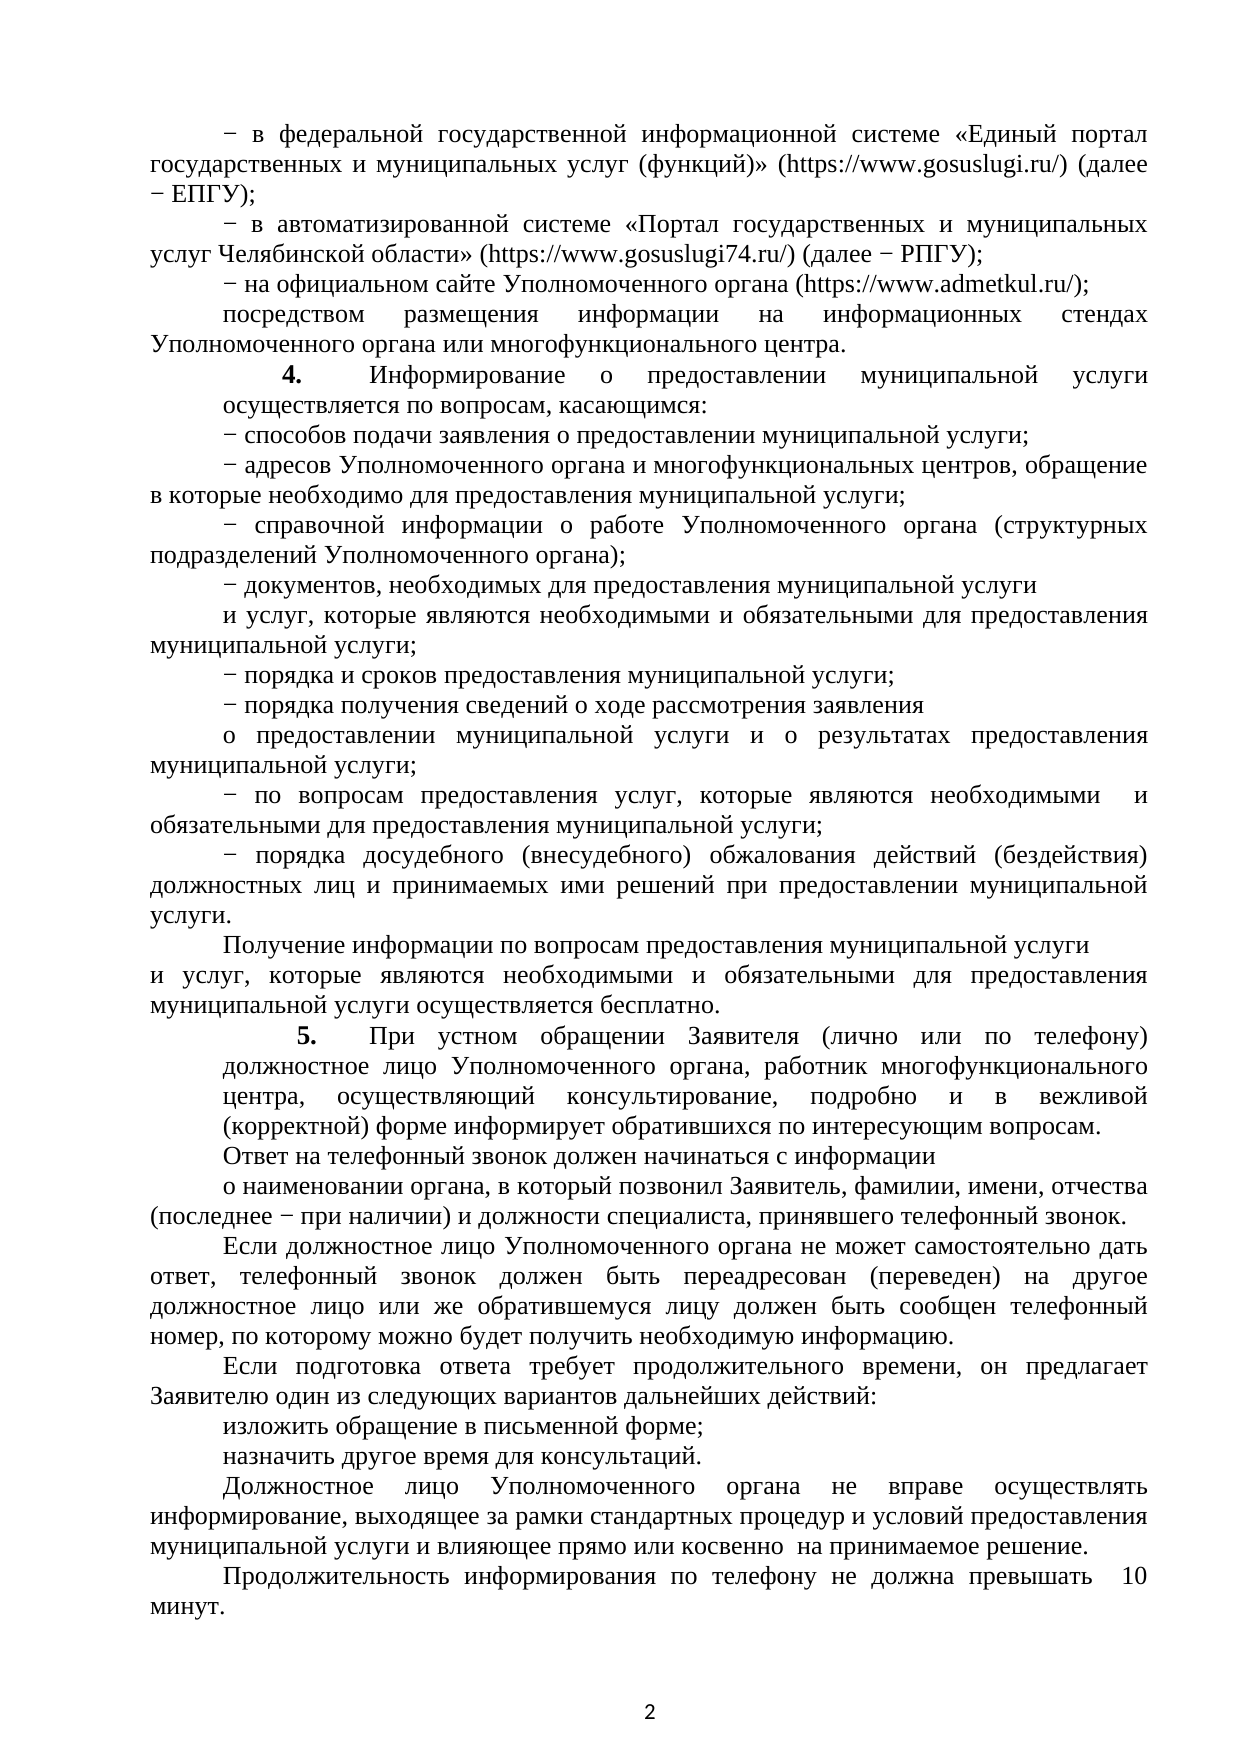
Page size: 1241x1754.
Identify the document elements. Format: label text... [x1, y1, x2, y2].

text о предоставлении муниципальной услуги и о результатах предоставления муниципальной услуги; [150, 719, 1149, 779]
list При устном обращении Заявителя (лично или по телефону) должностное лицо Уполномоченного органа, работник многофункционального центра, осуществляющий консультирование, подробно и в вежливой (корректной) форме информирует обратившихся по интересующим вопросам. [223, 1019, 1149, 1140]
text Должностное лицо Уполномоченного органа не вправе осуществлять информирование, выходящее за рамки стандартных процедур и условий предоставления муниципальной услуги и влияющее прямо или косвенно на принимаемое решение. [150, 1470, 1149, 1560]
text − документов, необходимых для предоставления муниципальной услуги [150, 569, 1149, 599]
text − на официальном сайте Уполномоченного органа (https://www.admetkul.ru/); [150, 268, 1149, 298]
text − порядка получения сведений о ходе рассмотрения заявления [150, 689, 1149, 719]
text и услуг, которые являются необходимыми и обязательными для предоставления муниципальной услуги осуществляется бесплатно. [150, 959, 1149, 1019]
text − в федеральной государственной информационной системе «Единый портал государственных и муниципальных услуг (функций)» (https://www.gosuslugi.ru/) (далее − ЕПГУ); [150, 118, 1149, 208]
text Если должностное лицо Уполномоченного органа не может самостоятельно дать ответ, телефонный звонок должен быть переадресован (переведен) на другое должностное лицо или же обратившемуся лицу должен быть сообщен телефонный номер, по которому можно будет получить необходимую информацию. [150, 1230, 1149, 1350]
text − способов подачи заявления о предоставлении муниципальной услуги; [150, 419, 1149, 449]
text − порядка досудебного (внесудебного) обжалования действий (бездействия) должностных лиц и принимаемых ими решений при предоставлении муниципальной услуги. [150, 839, 1149, 929]
list Информирование о предоставлении муниципальной услуги осуществляется по вопросам, касающимся: [223, 358, 1149, 419]
text − в автоматизированной системе «Портал государственных и муниципальных услуг Челябинской области» (https://www.gosuslugi74.ru/) (далее − РПГУ); [150, 208, 1149, 268]
text Продолжительность информирования по телефону не должна превышать 10 минут. [150, 1560, 1149, 1620]
text Получение информации по вопросам предоставления муниципальной услуги [150, 929, 1149, 959]
text назначить другое время для консультаций. [150, 1440, 1149, 1470]
text Если подготовка ответа требует продолжительного времени, он предлагает Заявителю один из следующих вариантов дальнейших действий: [150, 1350, 1149, 1410]
text − по вопросам предоставления услуг, которые являются необходимыми и обязательными для предоставления муниципальной услуги; [150, 779, 1149, 839]
text изложить обращение в письменной форме; [150, 1410, 1149, 1440]
text − порядка и сроков предоставления муниципальной услуги; [150, 659, 1149, 689]
text о наименовании органа, в который позвонил Заявитель, фамилии, имени, отчества (последнее − при наличии) и должности специалиста, принявшего телефонный звонок. [150, 1170, 1149, 1230]
text − справочной информации о работе Уполномоченного органа (структурных подразделений Уполномоченного органа); [150, 509, 1149, 569]
text − адресов Уполномоченного органа и многофункциональных центров, обращение в которые необходимо для предоставления муниципальной услуги; [150, 449, 1149, 509]
text и услуг, которые являются необходимыми и обязательными для предоставления муниципальной услуги; [150, 599, 1149, 659]
text Ответ на телефонный звонок должен начинаться с информации [150, 1140, 1149, 1170]
text посредством размещения информации на информационных стендах Уполномоченного органа или многофункционального центра. [150, 298, 1149, 358]
